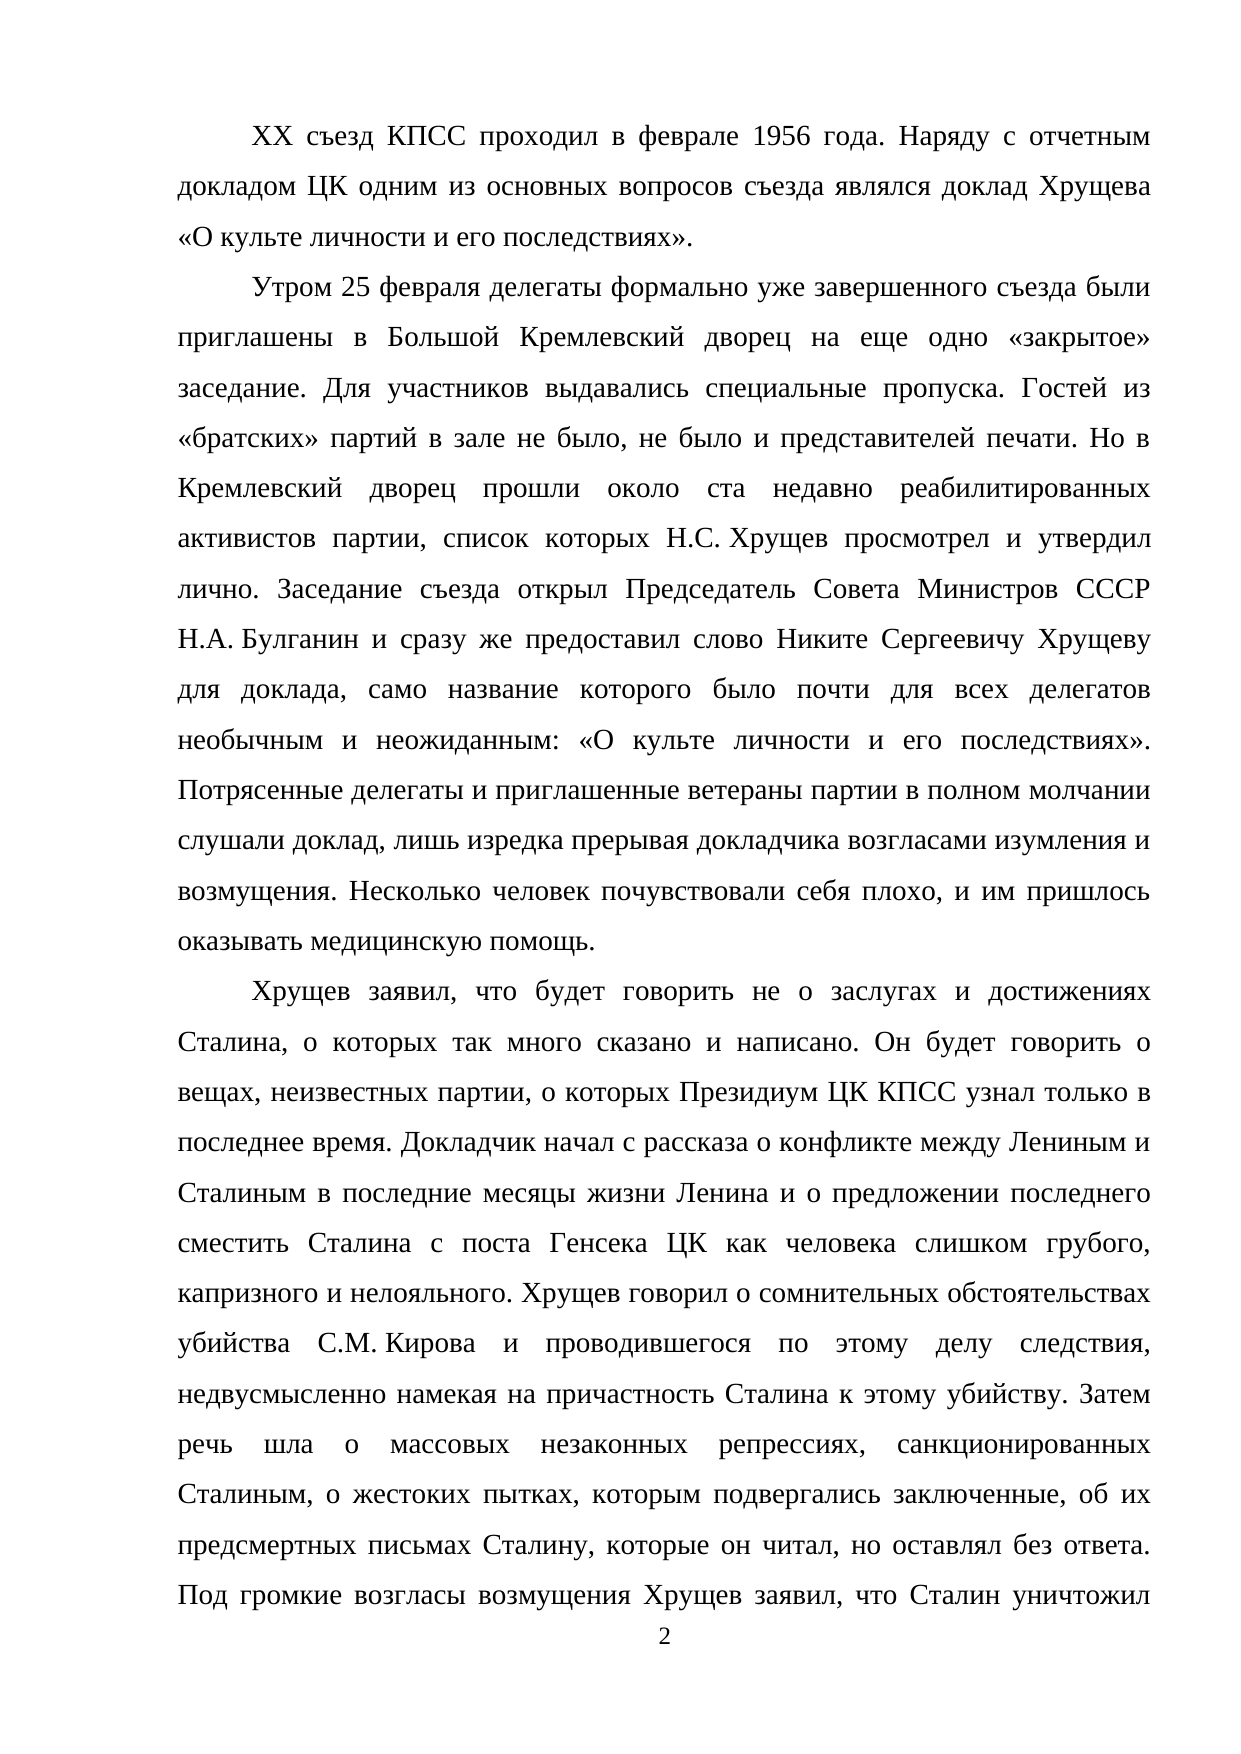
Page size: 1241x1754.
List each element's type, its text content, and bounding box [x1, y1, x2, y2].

text ХХ съезд КПСС проходил в феврале 1956 года. Наряду с отчетным докладом ЦК одним из основных вопросов съезда являлся доклад Хрущева «О культе личности и его последствиях». [177, 118, 1152, 252]
text Утром 25 февраля делегаты формально уже завершенного съезда были приглашены в Большой Кремлевский дворец на еще одно «закрытое» заседание. Для участников выдавались специальные пропуска. Гостей из «братских» партий в зале не было, не было и представителей печати. Но в Кремлевский дворец прошли около ста недавно реабилитированных активистов партии, список которых Н.С. Хрущев просмотрел и утвердил лично. Заседание съезда открыл Председатель Совета Министров СССР Н.А. Булганин и сразу же предоставил слово Никите Сергеевичу Хрущеву для доклада, само название которого было почти для всех делегатов необычным и неожиданным: «О культе личности и его последствиях». Потрясенные делегаты и приглашенные ветераны партии в полном молчании слушали доклад, лишь изредка прерывая докладчика возгласами изумления и возмущения. Несколько человек почувствовали себя плохо, и им пришлось оказывать медицинскую помощь. [177, 269, 1152, 957]
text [177, 973, 1152, 1611]
